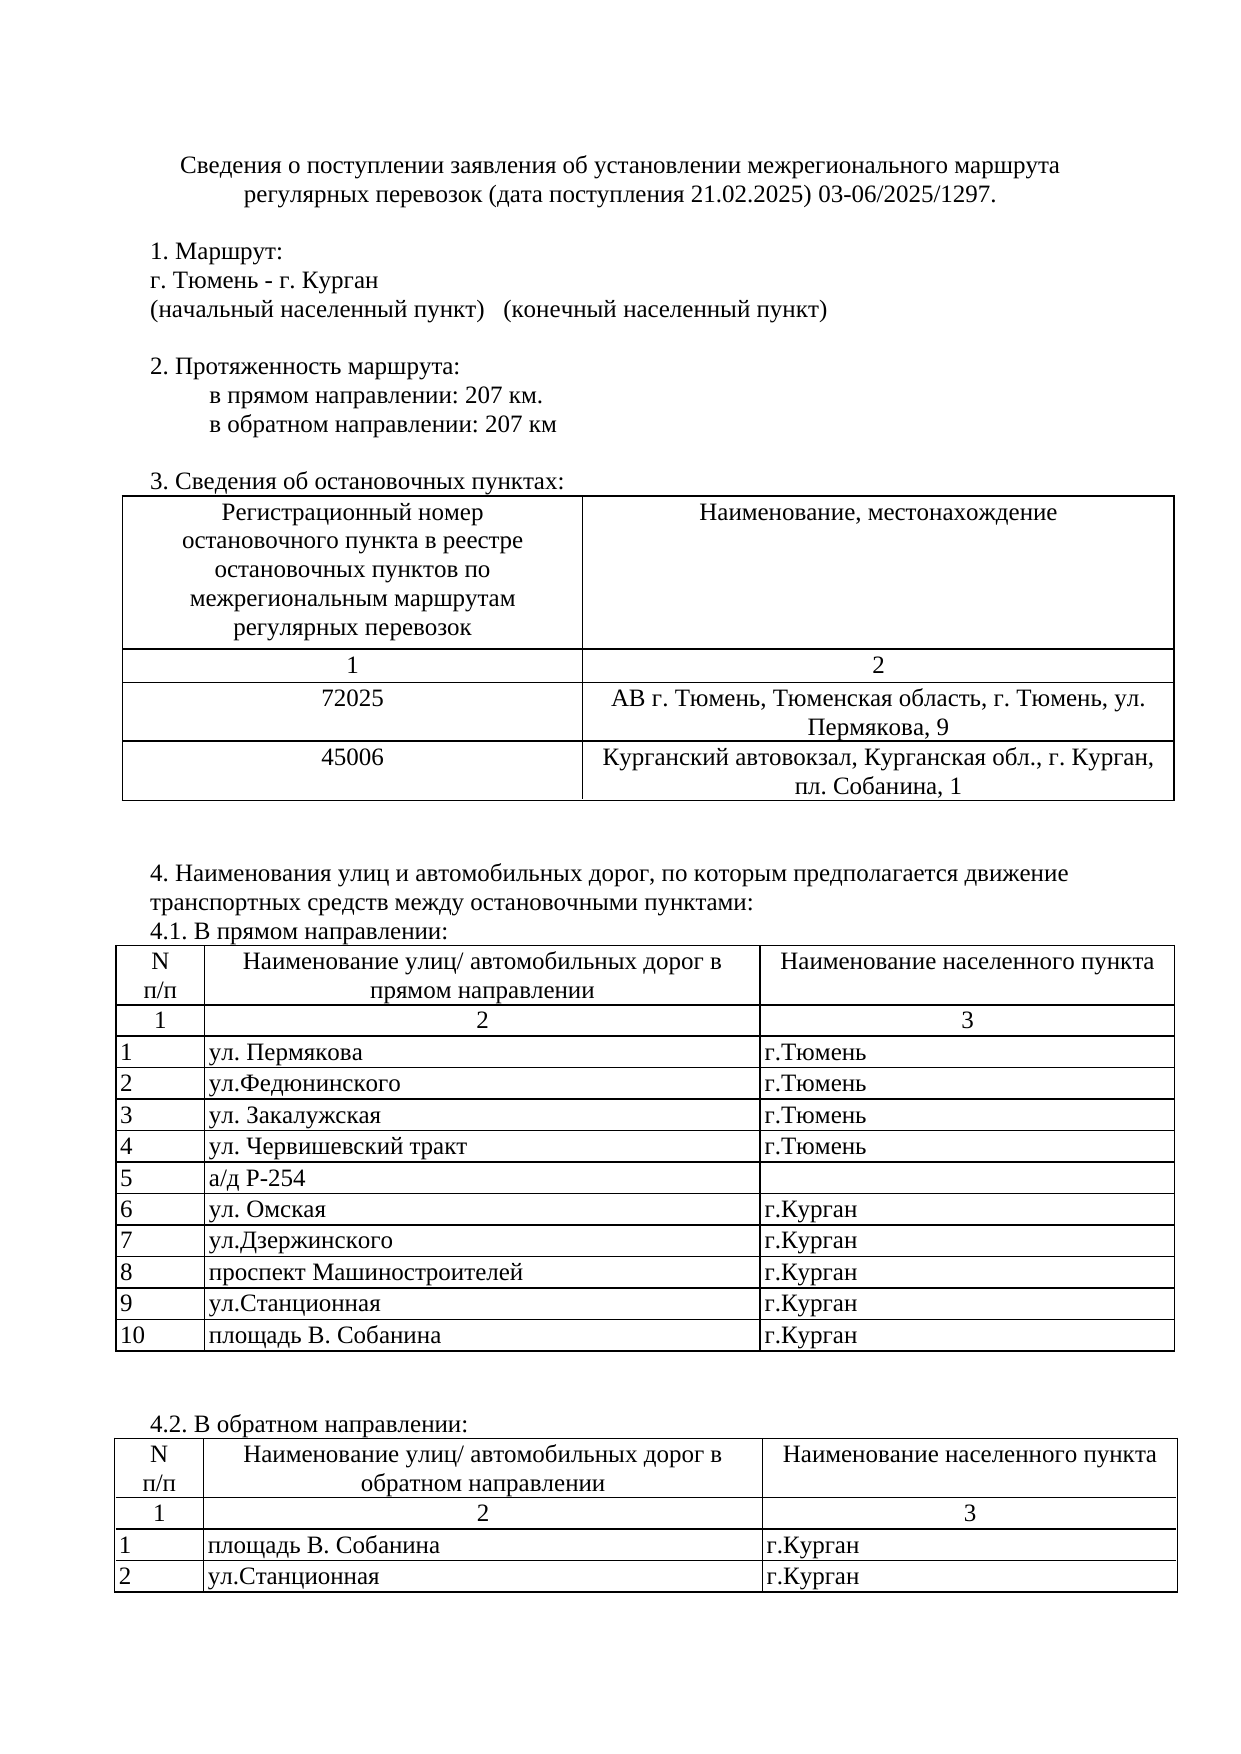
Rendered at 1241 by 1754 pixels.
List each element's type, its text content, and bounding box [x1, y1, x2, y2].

table_cell г.Курган [763, 1528, 1177, 1560]
text Сведения о поступлении заявления об установлении межрегионального маршрута регулярных перевозок (дата поступления 21.02.2025) 03-06/2025/1297. [150, 150, 1090, 207]
table_cell ул. Червишевский тракт [205, 1131, 759, 1161]
table_cell 72025 [123, 683, 582, 740]
table_header Наименование, местонахождение [583, 497, 1173, 648]
table_cell 2 [204, 1498, 762, 1528]
table_cell 2 [115, 1561, 203, 1591]
table_header Наименование улиц/ автомобильных дорог в прямом направлении [205, 946, 759, 1004]
table_cell г.Курган [761, 1226, 1174, 1256]
table_cell 1 [117, 1006, 204, 1035]
table_cell 3 [761, 1006, 1174, 1035]
text 2. Протяженность маршрута: [150, 351, 1090, 380]
text (начальный населенный пункт) (конечный населенный пункт) [150, 294, 1090, 322]
text 4.2. В обратном направлении: [150, 1409, 1090, 1438]
table_header Наименование населенного пункта [763, 1439, 1177, 1497]
table_cell ул.Федюнинского [205, 1068, 759, 1098]
table_cell площадь В. Собанина [205, 1320, 759, 1350]
table_cell г.Тюмень [761, 1037, 1174, 1067]
table_cell ул.Станционная [204, 1561, 762, 1591]
table_cell 4 [117, 1131, 204, 1161]
table_cell 1 [123, 650, 582, 681]
table_header Наименование населенного пункта [761, 946, 1174, 1004]
table_cell ул. Пермякова [205, 1037, 759, 1067]
table_header N п/п [117, 946, 204, 1004]
table_cell г.Тюмень [761, 1131, 1174, 1161]
table_cell г.Курган [761, 1257, 1174, 1287]
table_cell г.Курган [763, 1560, 1177, 1591]
table_cell а/д Р-254 [205, 1163, 759, 1193]
text 4. Наименования улиц и автомобильных дорог, по которым предполагается движение транспортных средств между остановочными пунктами: [150, 858, 1090, 916]
table_cell 3 [117, 1100, 204, 1130]
table_cell 10 [117, 1320, 204, 1350]
text 4.1. В прямом направлении: [150, 916, 1090, 945]
text в обратном направлении: 207 км [150, 409, 1090, 437]
text г. Тюмень - г. Курган [150, 265, 1090, 294]
table_cell г.Курган [761, 1194, 1174, 1224]
table_header N п/п [115, 1439, 203, 1497]
table_cell 2 [583, 650, 1173, 681]
table_cell [761, 1163, 1174, 1193]
table_cell ул. Закалужская [205, 1100, 759, 1130]
table_cell 1 [115, 1529, 203, 1560]
table_cell Курганский автовокзал, Курганская обл., г. Курган, пл. Собанина, 1 [583, 742, 1173, 799]
table_cell 7 [117, 1226, 204, 1256]
table_header Наименование улиц/ автомобильных дорог в обратном направлении [204, 1439, 762, 1497]
table_cell 6 [117, 1194, 204, 1224]
table_cell 3 [763, 1497, 1177, 1528]
table_cell АВ г. Тюмень, Тюменская область, г. Тюмень, ул. Пермякова, 9 [583, 683, 1173, 740]
table_cell ул.Станционная [205, 1289, 759, 1318]
table_cell г.Тюмень [761, 1068, 1174, 1098]
table_cell г.Курган [761, 1320, 1174, 1350]
table_cell площадь В. Собанина [204, 1530, 762, 1560]
table_cell 2 [205, 1006, 759, 1035]
table_cell 2 [117, 1068, 204, 1098]
text 1. Маршрут: [150, 236, 1090, 265]
table_header Регистрационный номер остановочного пункта в реестре остановочных пунктов по межрегиональным маршрутам регулярных перевозок [123, 497, 582, 648]
table_cell 9 [117, 1289, 204, 1318]
table_cell 1 [117, 1037, 204, 1067]
table_cell 8 [117, 1257, 204, 1287]
table_cell ул.Дзержинского [205, 1226, 759, 1256]
text 3. Сведения об остановочных пунктах: [150, 466, 1090, 495]
table_cell 1 [115, 1498, 203, 1528]
table_cell ул. Омская [205, 1194, 759, 1224]
text в прямом направлении: 207 км. [150, 380, 1090, 409]
table_cell 5 [117, 1163, 204, 1193]
table_cell проспект Машиностроителей [205, 1257, 759, 1287]
table_cell 45006 [123, 742, 582, 799]
table_cell г.Курган [761, 1289, 1174, 1318]
table_cell г.Тюмень [761, 1100, 1174, 1130]
